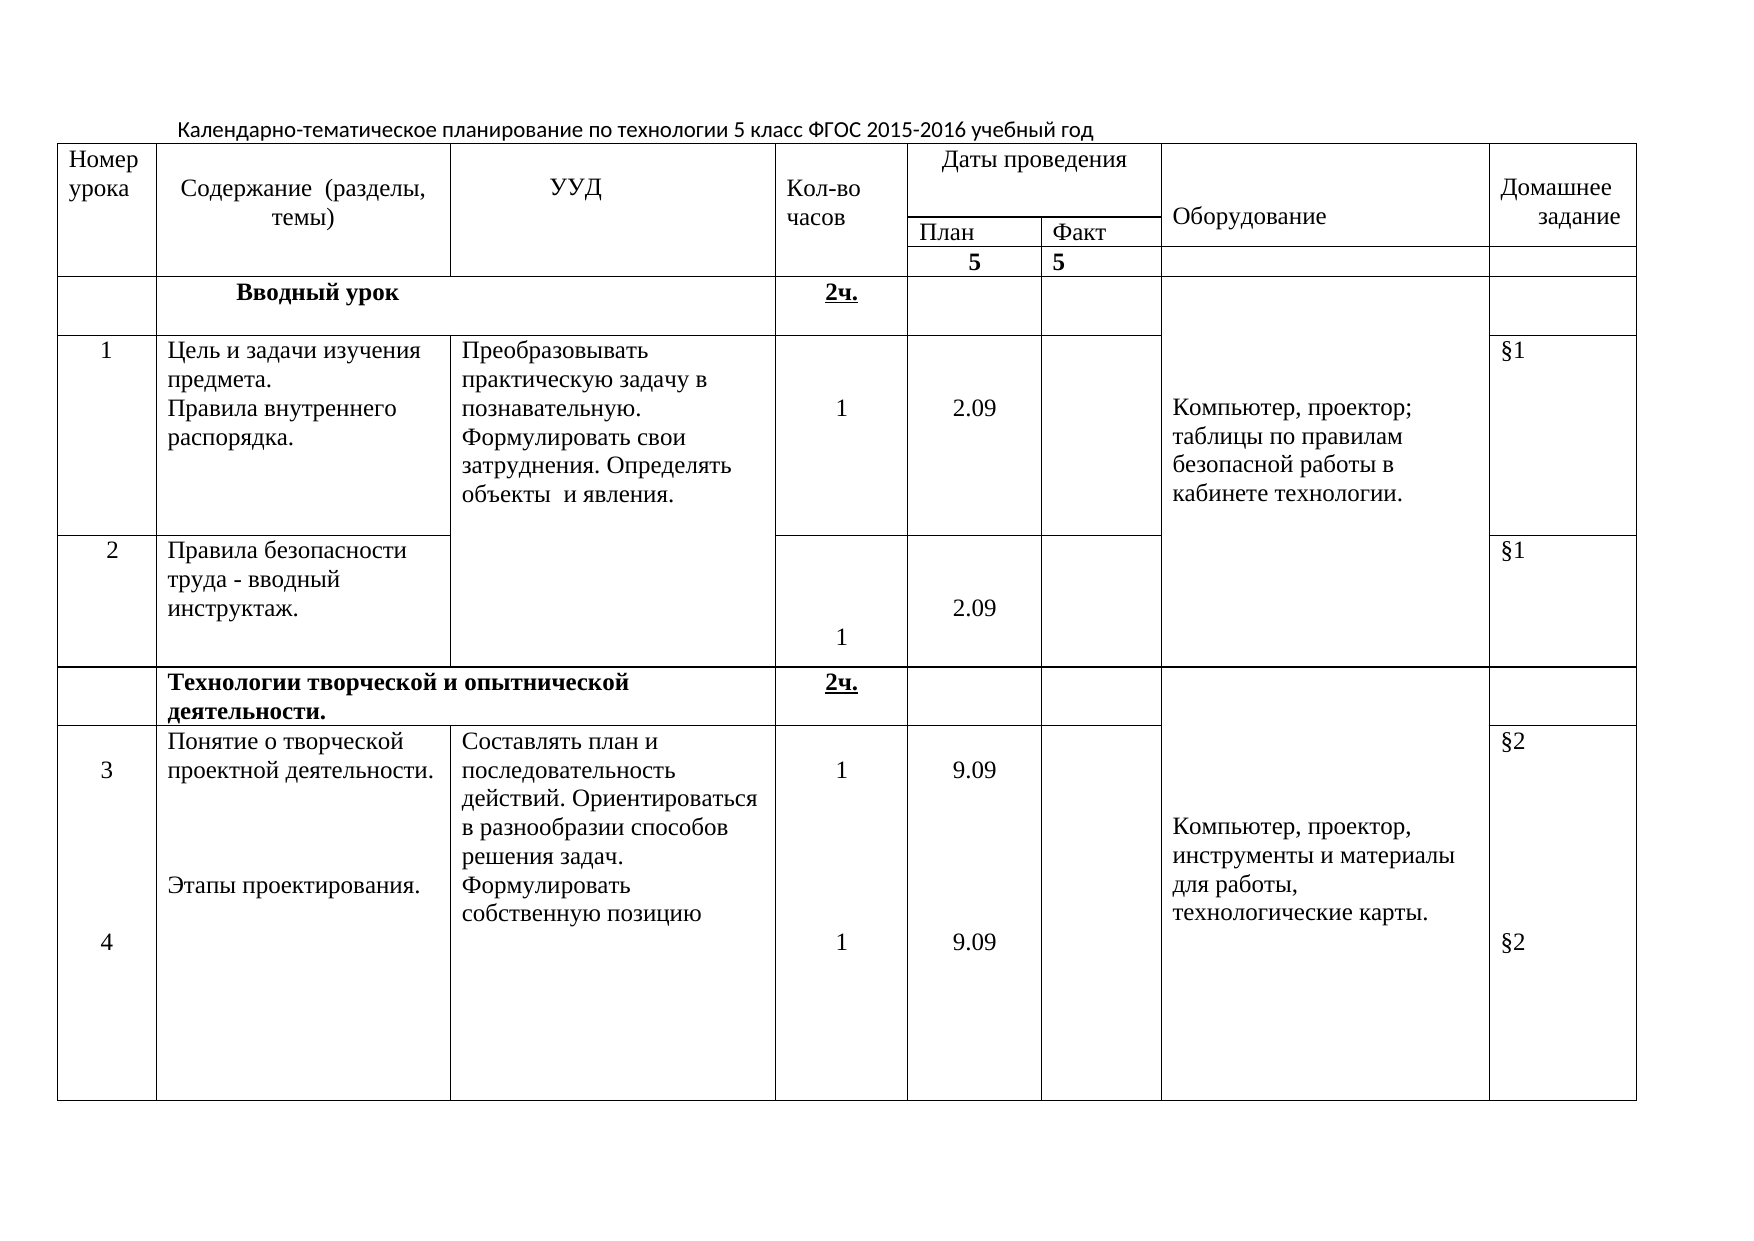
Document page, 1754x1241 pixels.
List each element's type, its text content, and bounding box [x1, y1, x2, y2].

table_header УУД [451, 144, 775, 276]
table_cell §2 §2 [1490, 726, 1636, 1100]
table_cell 2.09 [908, 536, 1041, 666]
table_cell 1 1 [776, 726, 907, 1100]
table_cell Технологии творческой и опытнической деятельности. [157, 668, 775, 725]
table_cell 1 [58, 336, 156, 534]
table_cell Компьютер, проектор, инструменты и материалы для работы, технологические карты. [1162, 668, 1489, 1100]
table_cell План [908, 218, 1041, 246]
table_cell §1 [1490, 336, 1636, 534]
table_header Номер урока [58, 144, 156, 276]
table_cell 2ч. [776, 668, 907, 725]
table_cell [1042, 726, 1161, 1100]
table_cell Преобразовывать практическую задачу в познавательную. Формулировать свои затруднения. Определять объекты и явления. [451, 336, 775, 666]
table_header Даты проведения [908, 144, 1161, 216]
table_cell Цель и задачи изучения предмета. Правила внутреннего распорядка. [157, 336, 450, 534]
table_cell 3 4 [58, 726, 156, 1100]
table_cell [1490, 277, 1636, 334]
table_cell [58, 277, 156, 334]
table_cell Компьютер, проектор; таблицы по правилам безопасной работы в кабинете технологии. [1162, 277, 1489, 666]
table_cell 1 [776, 336, 907, 534]
table_header Оборудование [1162, 144, 1489, 246]
table_cell 9.09 9.09 [908, 726, 1041, 1100]
table_cell Вводный урок [157, 277, 775, 334]
table_cell 2ч. [776, 277, 907, 334]
table_cell [1042, 668, 1161, 725]
table_cell [1490, 247, 1636, 276]
table_cell [908, 277, 1041, 334]
table_header Содержание (разделы, темы) [157, 144, 450, 276]
table_cell [1042, 336, 1161, 534]
table_header Домашнее задание [1490, 144, 1636, 246]
table_cell 5 [908, 247, 1041, 276]
table_cell 5 [1042, 247, 1161, 276]
table_cell [1162, 247, 1489, 276]
table_header Кол-во часов [776, 144, 907, 276]
table_cell [58, 668, 156, 725]
table_cell 2.09 [908, 336, 1041, 534]
table_cell [1490, 668, 1636, 725]
table_cell Факт [1042, 218, 1161, 246]
table_cell Правила безопасности труда - вводный инструктаж. [157, 536, 450, 666]
table_cell [1042, 536, 1161, 666]
table_cell Понятие о творческой проектной деятельности. Этапы проектирования. [157, 726, 450, 1100]
table_cell §1 [1490, 536, 1636, 666]
table_cell Составлять план и последовательность действий. Ориентироваться в разнообразии способов решения задач. Формулировать собственную позицию [451, 726, 775, 1100]
table_cell [908, 668, 1041, 725]
table_cell [1042, 277, 1161, 334]
table_cell 1 [776, 536, 907, 666]
table_cell 2 [58, 536, 156, 666]
